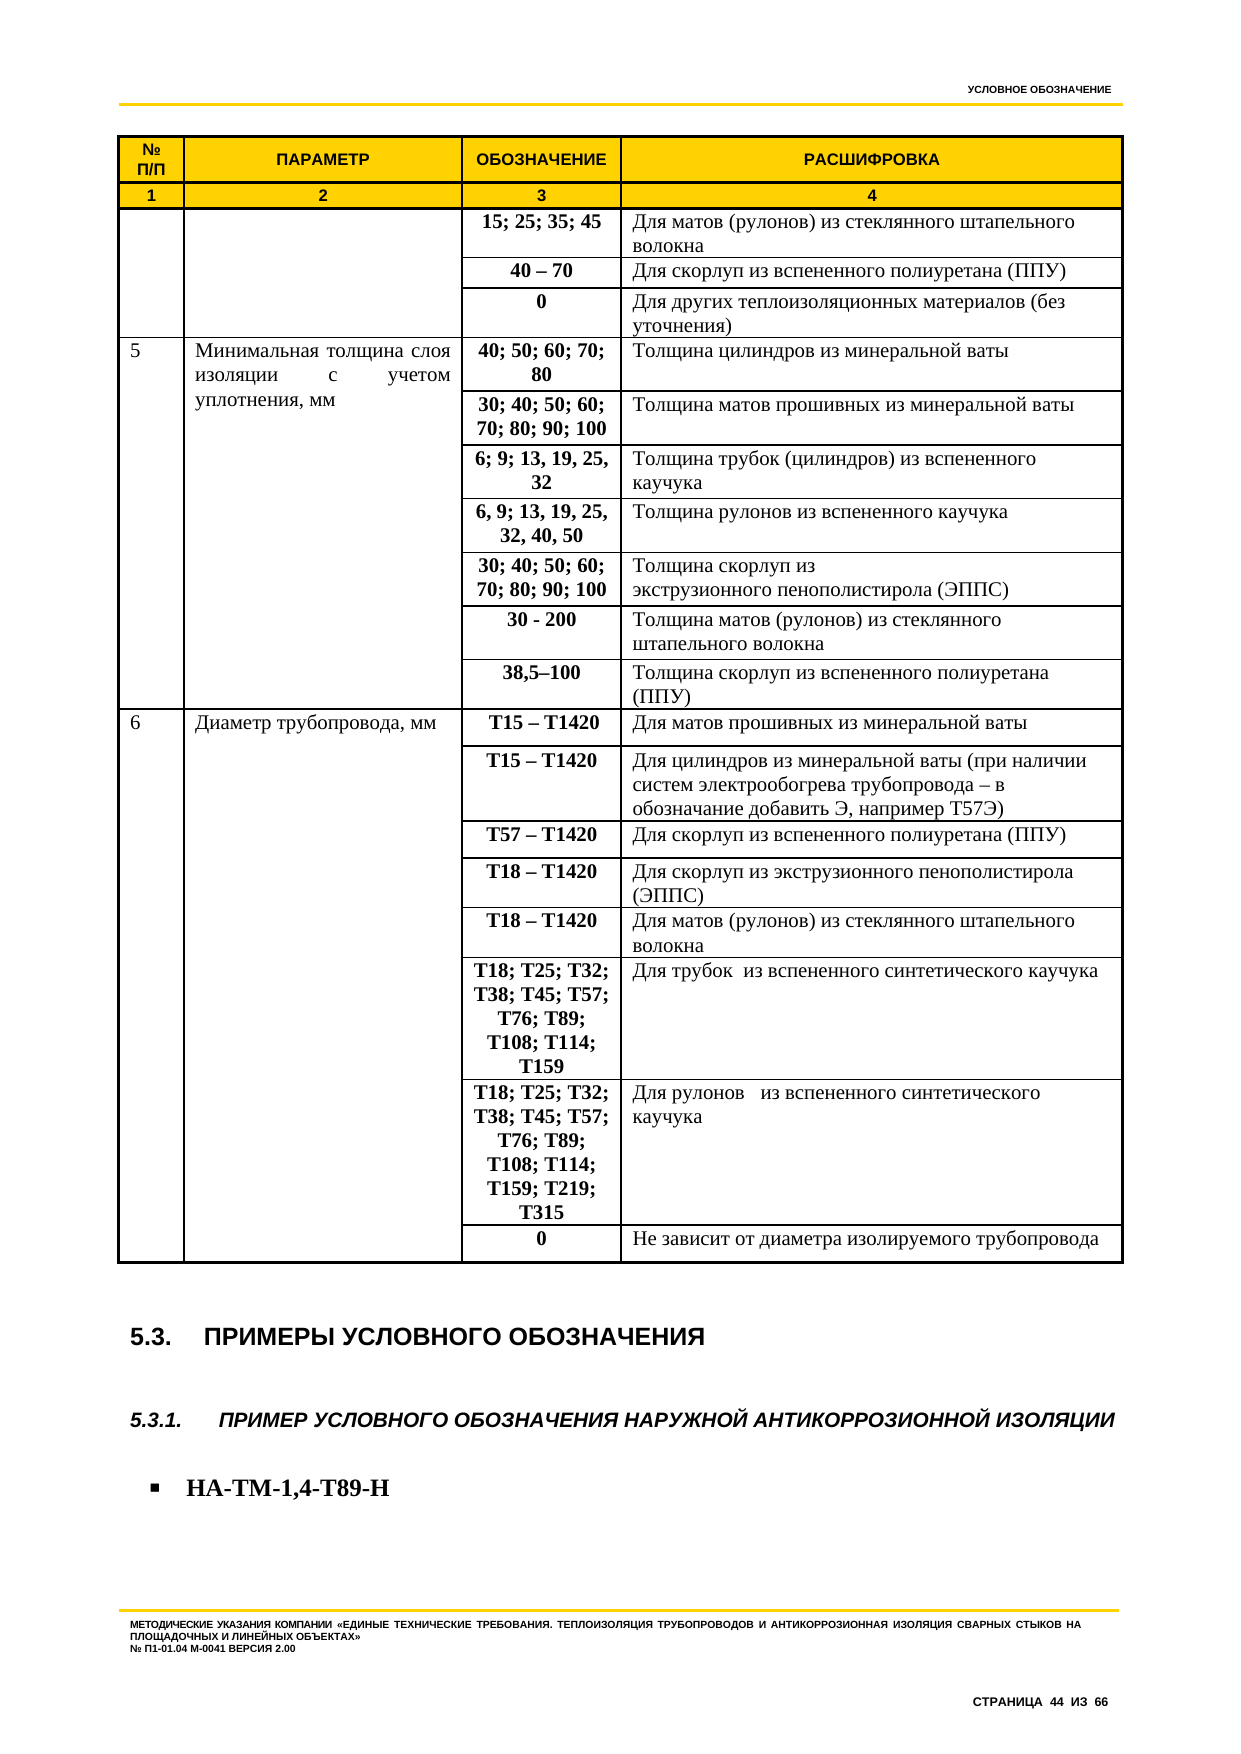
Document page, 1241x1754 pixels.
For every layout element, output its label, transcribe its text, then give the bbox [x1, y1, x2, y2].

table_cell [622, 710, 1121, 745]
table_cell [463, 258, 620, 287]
table_header ОБозначение [463, 138, 620, 181]
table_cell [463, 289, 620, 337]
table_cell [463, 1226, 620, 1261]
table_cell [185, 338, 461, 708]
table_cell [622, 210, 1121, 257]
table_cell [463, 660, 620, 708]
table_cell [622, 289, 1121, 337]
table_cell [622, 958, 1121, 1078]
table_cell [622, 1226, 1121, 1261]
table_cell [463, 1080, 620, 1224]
list ПРИМЕР УСЛОВНОГО ОБОЗНАЧЕНИЯ НАРУЖНОЙ АНТИКОРРОЗИОННОЙ ИЗОЛЯЦИИ [130, 1408, 1134, 1432]
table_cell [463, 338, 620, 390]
table_header Расшифровка [622, 138, 1121, 181]
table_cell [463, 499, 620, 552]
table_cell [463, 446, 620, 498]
list НА-ТМ-1,4-Т89-Н [149, 1473, 1134, 1502]
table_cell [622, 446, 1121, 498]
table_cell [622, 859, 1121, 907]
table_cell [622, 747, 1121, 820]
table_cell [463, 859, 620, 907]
table_cell 4 [622, 184, 1121, 207]
table_header № П/П [120, 138, 183, 181]
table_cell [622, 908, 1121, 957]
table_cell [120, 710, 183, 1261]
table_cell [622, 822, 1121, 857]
table_cell 1 [120, 184, 183, 207]
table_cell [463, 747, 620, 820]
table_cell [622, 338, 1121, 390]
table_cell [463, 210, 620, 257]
table_header Параметр [185, 138, 461, 181]
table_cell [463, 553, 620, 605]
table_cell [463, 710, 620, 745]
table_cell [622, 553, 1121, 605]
table_cell 3 [463, 184, 620, 207]
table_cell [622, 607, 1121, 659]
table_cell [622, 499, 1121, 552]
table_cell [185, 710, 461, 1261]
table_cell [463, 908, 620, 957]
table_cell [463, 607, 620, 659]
table_cell 2 [185, 184, 461, 207]
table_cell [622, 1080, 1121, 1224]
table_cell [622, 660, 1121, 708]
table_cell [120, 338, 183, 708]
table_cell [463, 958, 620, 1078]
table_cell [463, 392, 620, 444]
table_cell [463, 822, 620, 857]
list ПРИМЕРЫ УСЛОВНОГО ОБОЗНАЧЕНИЯ [130, 1322, 1134, 1351]
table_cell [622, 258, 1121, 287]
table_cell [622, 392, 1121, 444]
